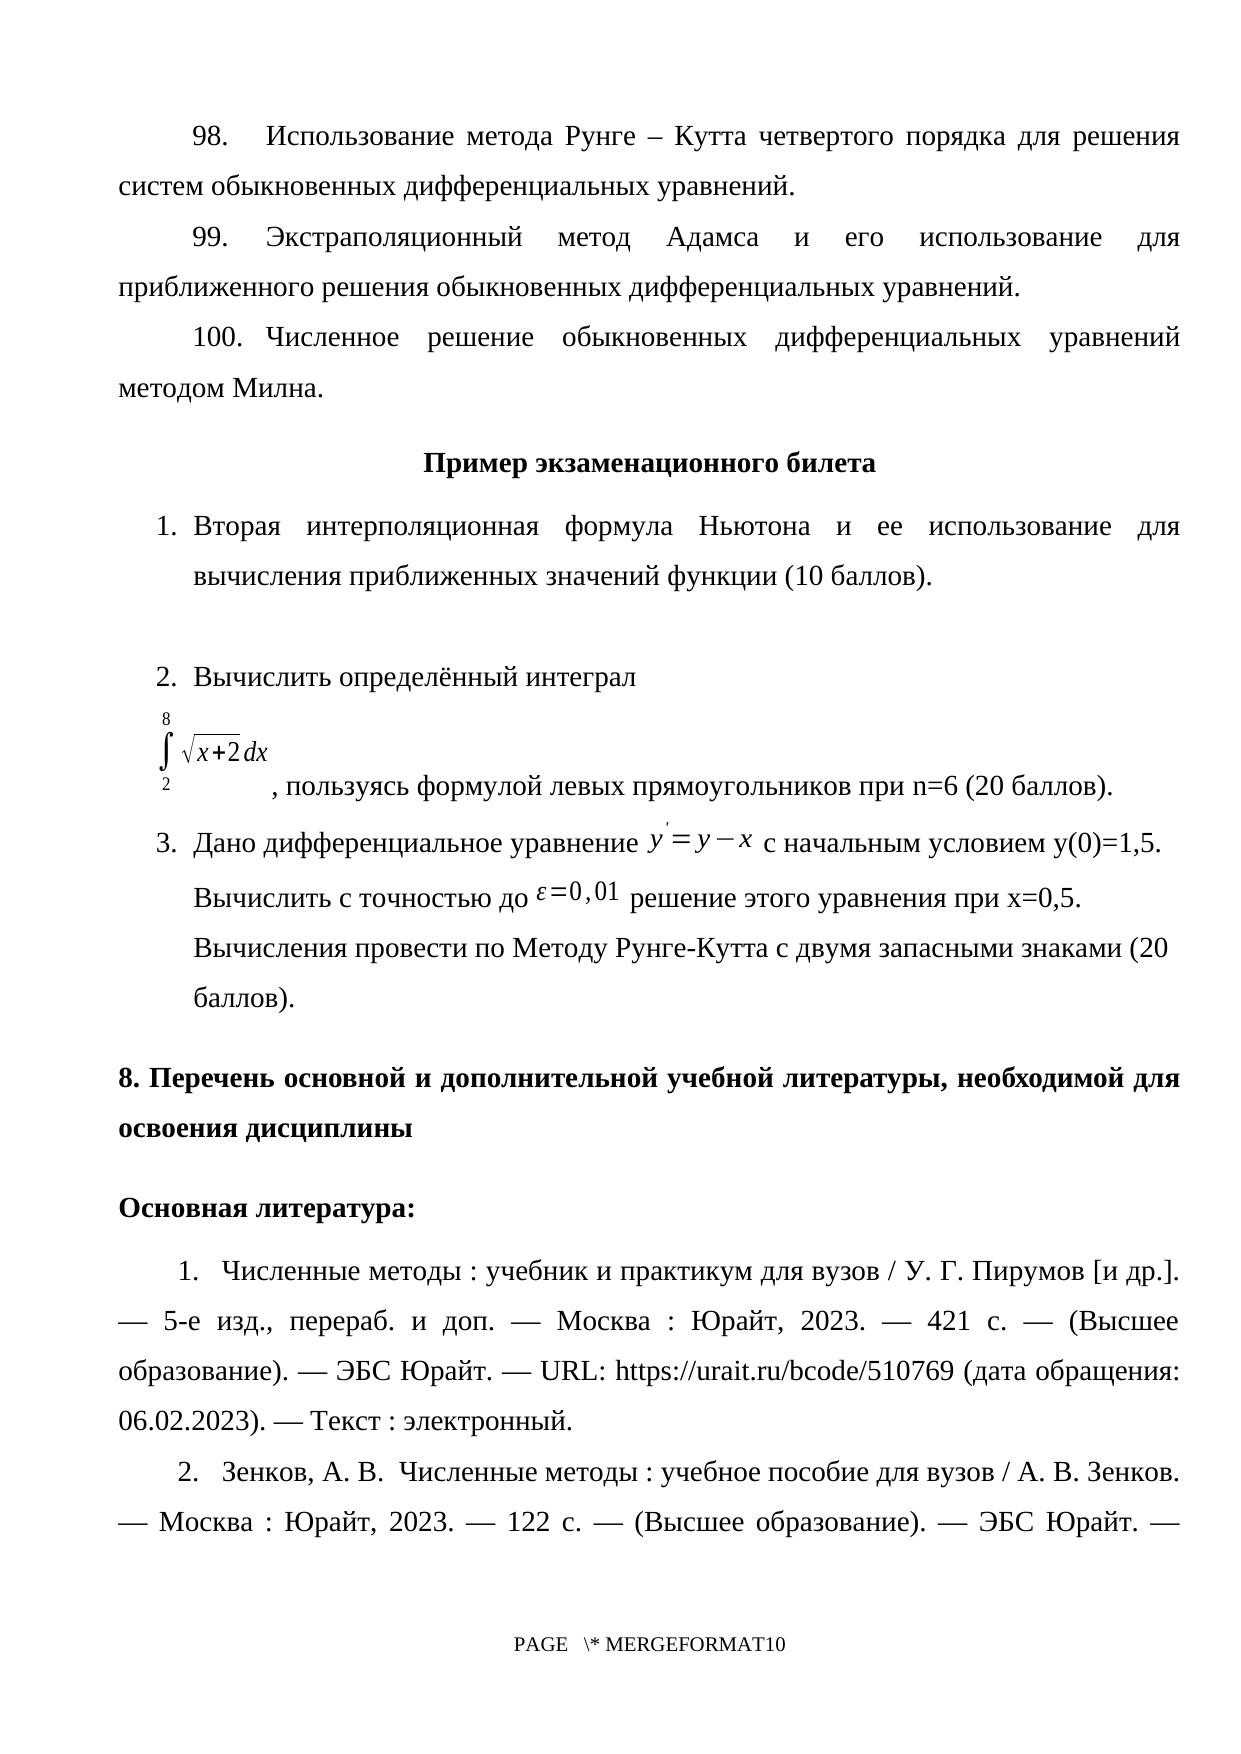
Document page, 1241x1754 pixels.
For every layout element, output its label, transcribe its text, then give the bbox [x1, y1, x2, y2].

list Вторая интерполяционная формула Ньютона и ее использование для вычисления приближенных значений функции (10 баллов). [156, 508, 1181, 592]
list Численное решение обыкновенных дифференциальных уравнений методом Милна. [118, 319, 1181, 403]
list Численные методы : учебник и практикум для вузов / У. Г. Пирумов [и др.]. — 5-е изд., перераб. и доп. — Москва : Юрайт, 2023. — 421 с. — (Высшее образование). — ЭБС Юрайт. — URL: https://urait.ru/bcode/510769 (дата обращения: 06.02.2023). — Текст : электронный. [118, 1253, 1181, 1437]
text Пример экзаменационного билета [118, 445, 1181, 478]
text 8. Перечень основной и дополнительной учебной литературы, необходимой для освоения дисциплины [118, 1060, 1181, 1144]
list Дано дифференциальное уравнение с начальным условием y(0)=1,5. Вычислить с точностью до решение этого уравнения при х=0,5. Вычисления провести по Методу Рунге-Кутта с двумя запасными знаками (20 баллов). [156, 818, 1181, 1014]
list Вычислить определённый интеграл [156, 659, 1181, 692]
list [118, 1454, 1181, 1538]
list Использование метода Рунге – Кутта четвертого порядка для решения систем обыкновенных дифференциальных уравнений. [118, 118, 1181, 202]
text Основная литература: [118, 1190, 1181, 1223]
text , пользуясь формулой левых прямоугольников при n=6 (20 баллов). [156, 709, 1181, 801]
list Экстраполяционный метод Адамса и его использование для приближенного решения обыкновенных дифференциальных уравнений. [118, 219, 1181, 303]
